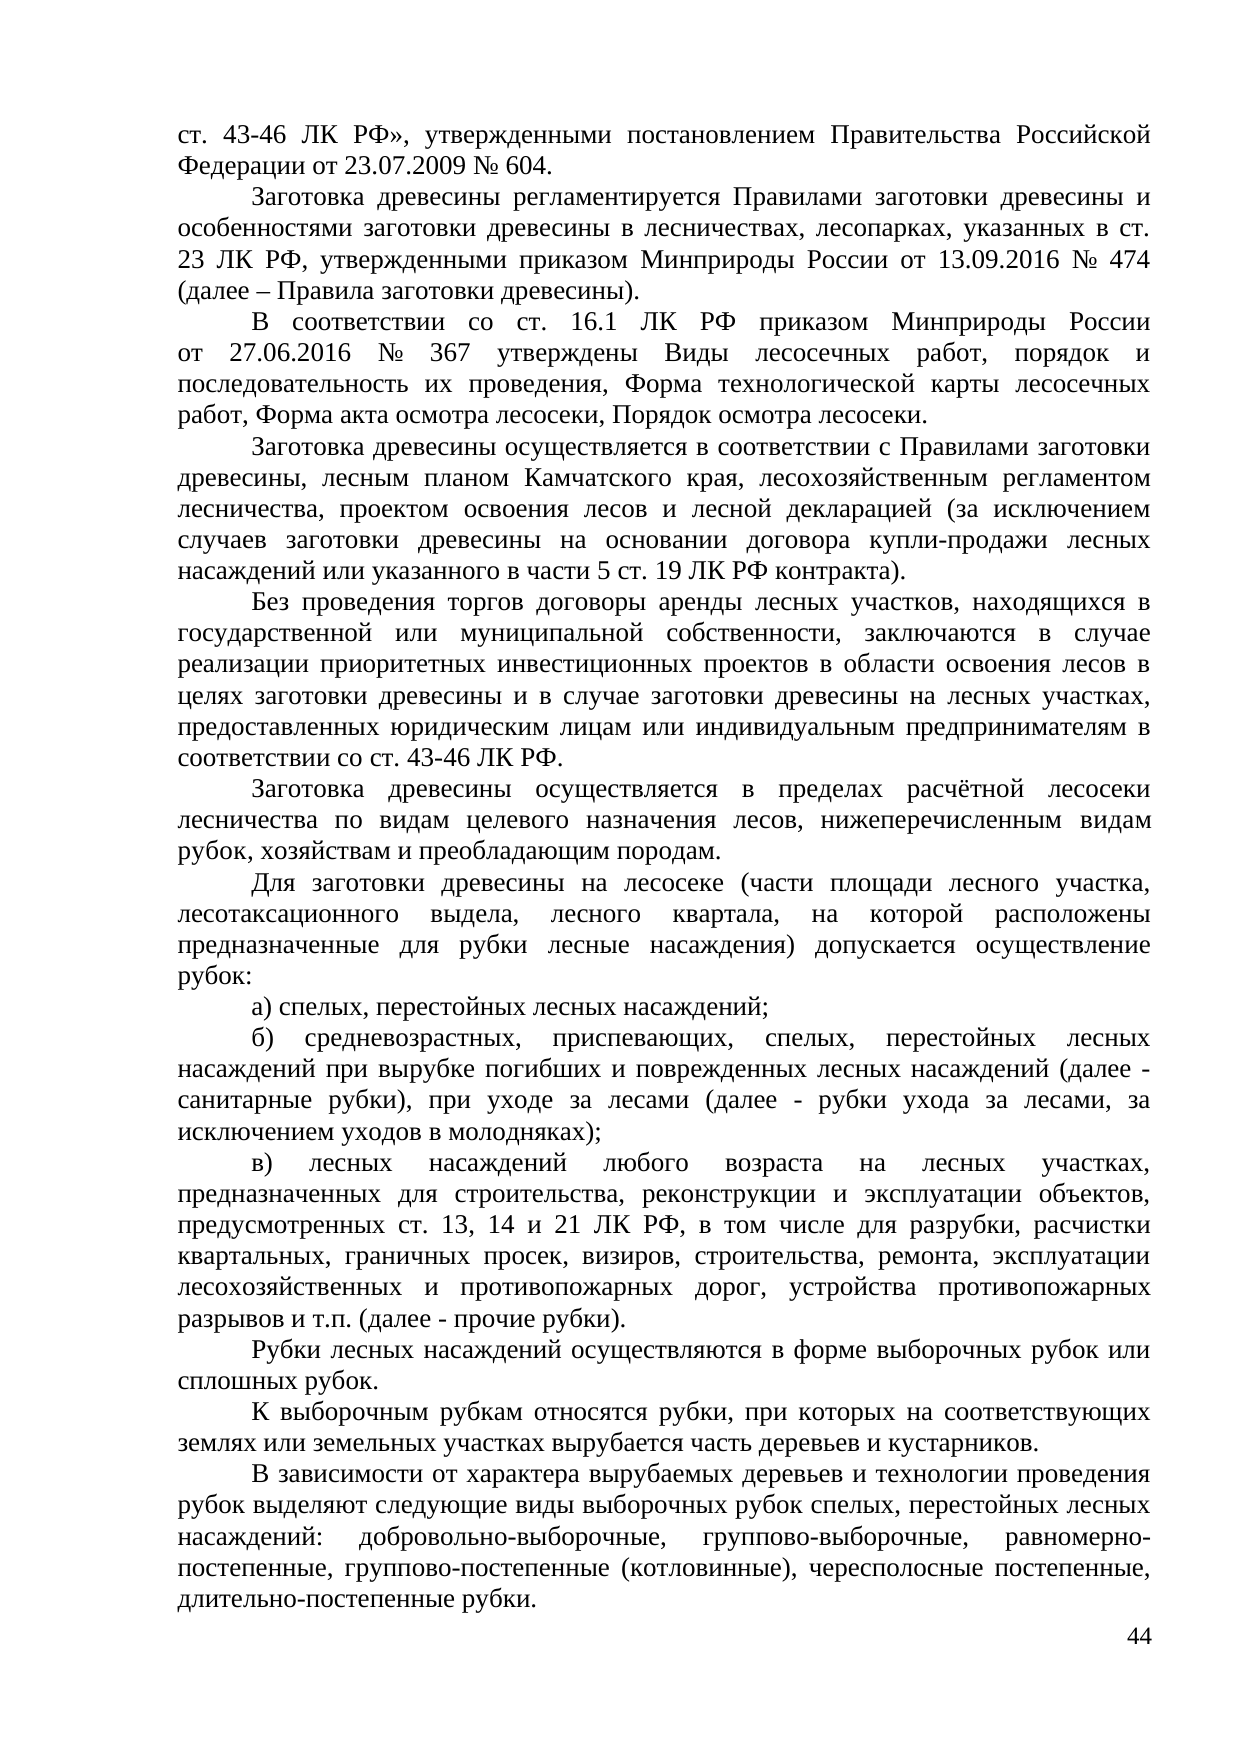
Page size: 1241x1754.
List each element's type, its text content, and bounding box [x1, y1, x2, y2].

text В соответствии со ст. 16.1 ЛК РФ приказом Минприроды России от 27.06.2016 № 367 утверждены Виды лесосечных работ, порядок и последовательность их проведения, Форма технологической карты лесосечных работ, Форма акта осмотра лесосеки, Порядок осмотра лесосеки. [177, 305, 1152, 429]
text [177, 118, 1152, 180]
text В зависимости от характера вырубаемых деревьев и технологии проведения рубок выделяют следующие виды выборочных рубок спелых, перестойных лесных насаждений: добровольно-выборочные, группово-выборочные, равномерно-постепенные, группово-постепенные (котловинные), чересполосные постепенные, длительно-постепенные рубки. [177, 1457, 1152, 1613]
text б) средневозрастных, приспевающих, спелых, перестойных лесных насаждений при вырубке погибших и поврежденных лесных насаждений (далее - санитарные рубки), при уходе за лесами (далее - рубки ухода за лесами, за исключением уходов в молодняках); [177, 1021, 1152, 1146]
text Без проведения торгов договоры аренды лесных участков, находящихся в государственной или муниципальной собственности, заключаются в случае реализации приоритетных инвестиционных проектов в области освоения лесов в целях заготовки древесины и в случае заготовки древесины на лесных участках, предоставленных юридическим лицам или индивидуальным предпринимателям в соответствии со ст. 43-46 ЛК РФ. [177, 585, 1152, 772]
text а) спелых, перестойных лесных насаждений; [177, 990, 1152, 1021]
text в) лесных насаждений любого возраста на лесных участках, предназначенных для строительства, реконструкции и эксплуатации объектов, предусмотренных ст. 13, 14 и 21 ЛК РФ, в том числе для разрубки, расчистки квартальных, граничных просек, визиров, строительства, ремонта, эксплуатации лесохозяйственных и противопожарных дорог, устройства противопожарных разрывов и т.п. (далее - прочие рубки). [177, 1146, 1152, 1333]
text Заготовка древесины осуществляется в соответствии с Правилами заготовки древесины, лесным планом Камчатского края, лесохозяйственным регламентом лесничества, проектом освоения лесов и лесной декларацией (за исключением случаев заготовки древесины на основании договора купли-продажи лесных насаждений или указанного в части 5 ст. 19 ЛК РФ контракта). [177, 429, 1152, 585]
text К выборочным рубкам относятся рубки, при которых на соответствующих землях или земельных участках вырубается часть деревьев и кустарников. [177, 1395, 1152, 1457]
text Рубки лесных насаждений осуществляются в форме выборочных рубок или сплошных рубок. [177, 1333, 1152, 1395]
text Для заготовки древесины на лесосеке (части площади лесного участка, лесотаксационного выдела, лесного квартала, на которой расположены предназначенные для рубки лесные насаждения) допускается осуществление рубок: [177, 866, 1152, 990]
text Заготовка древесины осуществляется в пределах расчётной лесосеки лесничества по видам целевого назначения лесов, нижеперечисленным видам рубок, хозяйствам и преобладающим породам. [177, 772, 1152, 866]
text Заготовка древесины регламентируется Правилами заготовки древесины и особенностями заготовки древесины в лесничествах, лесопарках, указанных в ст. 23 ЛК РФ, утвержденными приказом Минприроды России от 13.09.2016 № 474 (далее – Правила заготовки древесины). [177, 180, 1152, 305]
